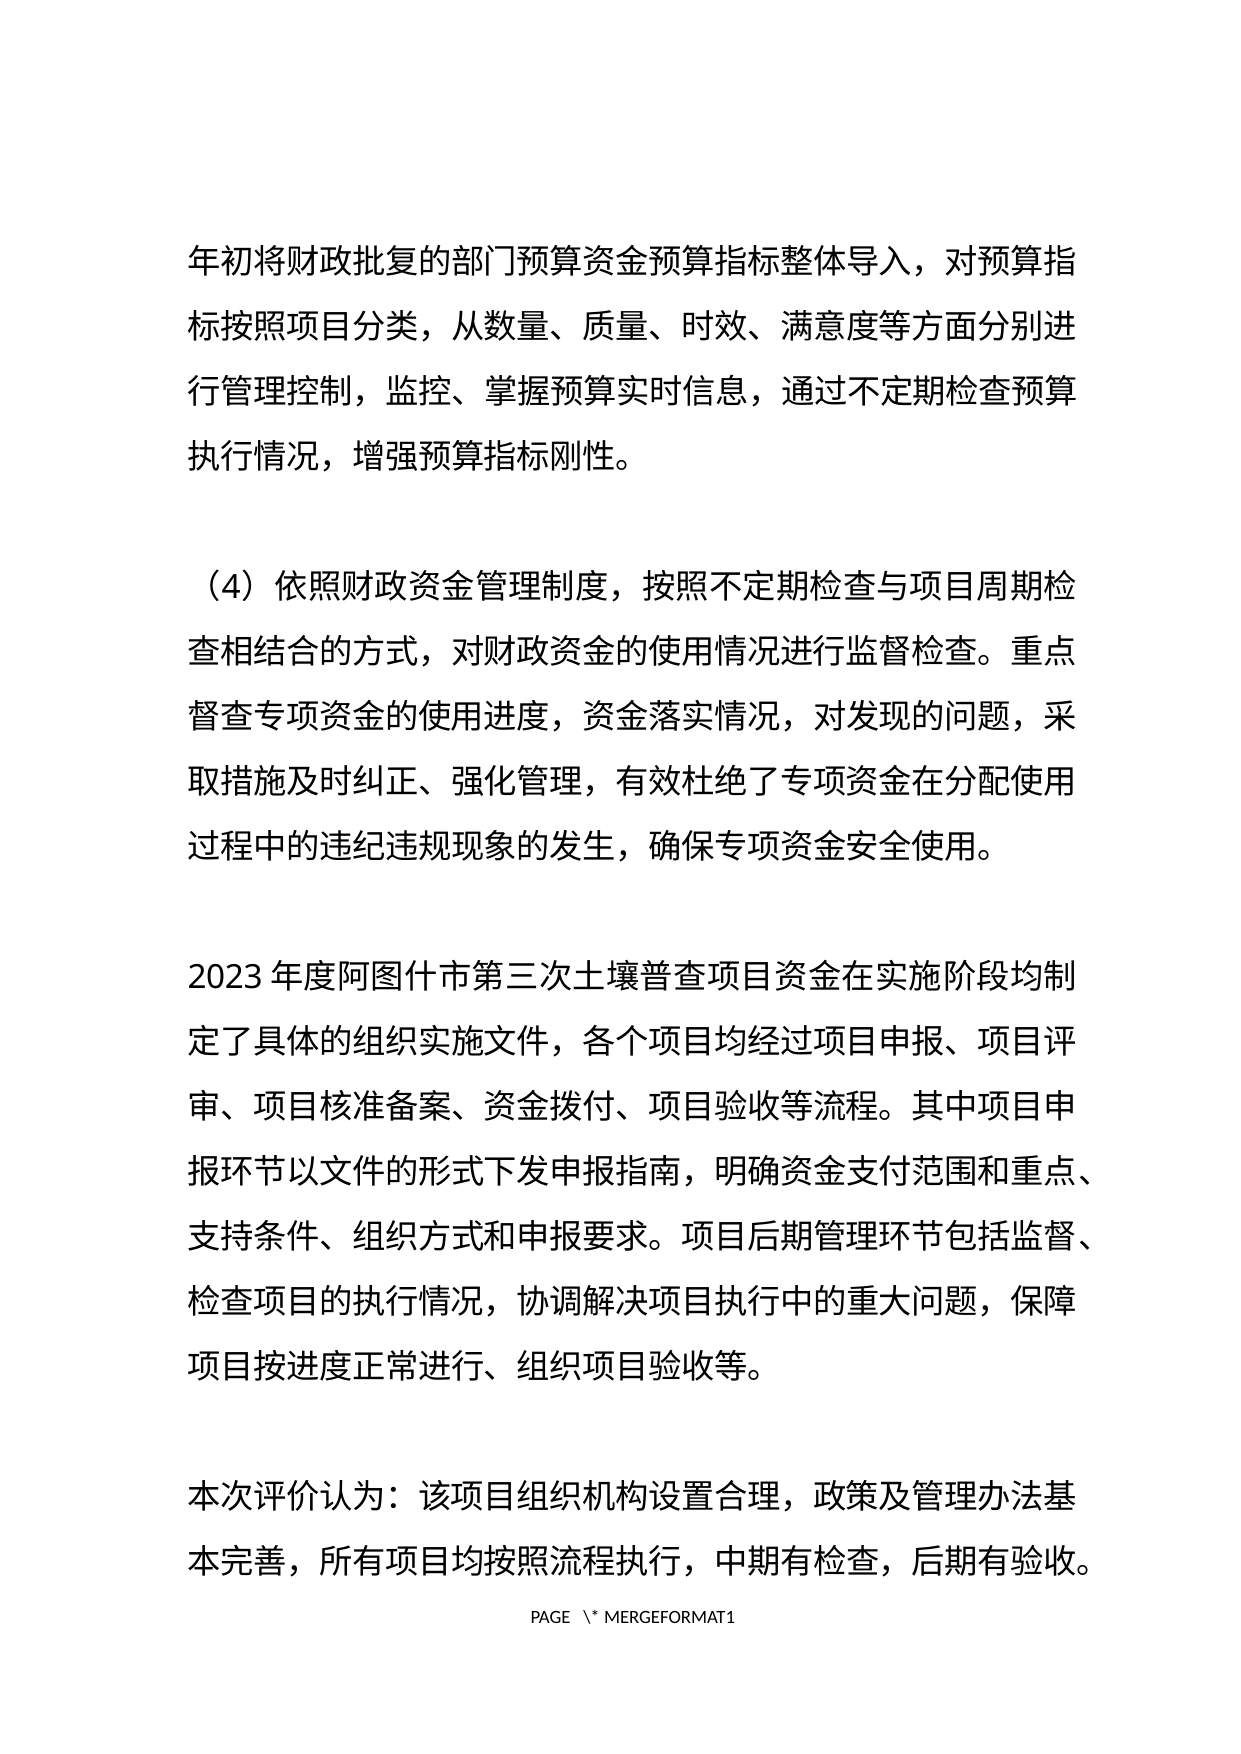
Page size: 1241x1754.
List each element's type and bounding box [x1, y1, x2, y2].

text [187, 162, 1078, 1592]
